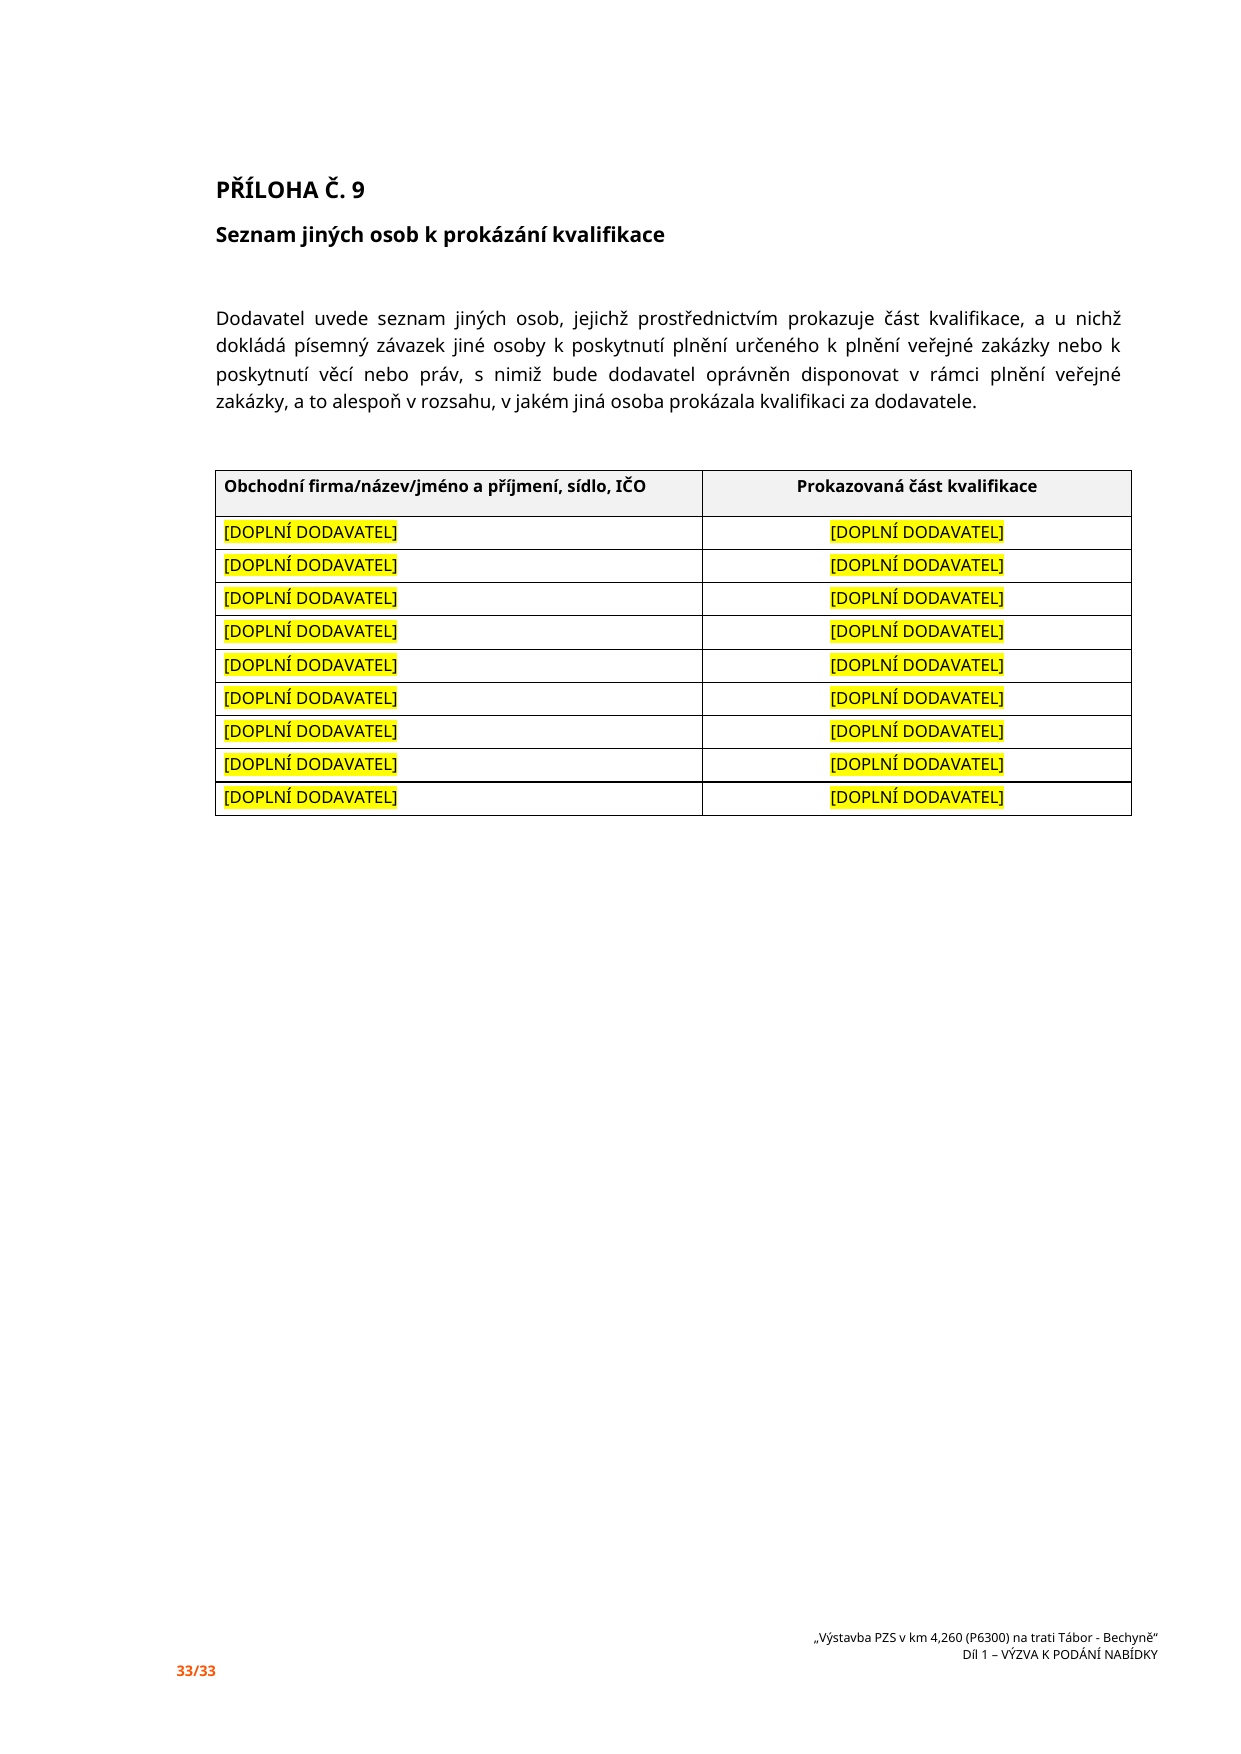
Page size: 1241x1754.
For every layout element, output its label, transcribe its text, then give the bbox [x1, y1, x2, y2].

table_cell [DOPLNÍ DODAVATEL] [703, 583, 1131, 615]
table_cell [DOPLNÍ DODAVATEL] [216, 749, 702, 781]
table_cell [DOPLNÍ DODAVATEL] [703, 716, 1131, 748]
table_header Prokazovaná část kvalifikace [703, 471, 1131, 516]
table_cell [DOPLNÍ DODAVATEL] [216, 683, 702, 715]
text Dodavatel uvede seznam jiných osob, jejichž prostřednictvím prokazuje část kvalifikace, a u nichž dokládá písemný závazek jiné osoby k poskytnutí plnění určeného k plnění veřejné zakázky nebo k poskytnutí věcí nebo práv, s nimiž bude dodavatel oprávněn disponovat v rámci plnění veřejné zakázky, a to alespoň v rozsahu, v jakém jiná osoba prokázala kvalifikaci za dodavatele. [216, 305, 1122, 414]
table_cell [DOPLNÍ DODAVATEL] [703, 749, 1131, 781]
table_cell [DOPLNÍ DODAVATEL] [703, 517, 1131, 549]
table_cell [DOPLNÍ DODAVATEL] [703, 683, 1131, 715]
table_cell [DOPLNÍ DODAVATEL] [703, 550, 1131, 582]
table_cell [DOPLNÍ DODAVATEL] [703, 783, 1131, 815]
table_cell [DOPLNÍ DODAVATEL] [216, 783, 702, 815]
table_cell [DOPLNÍ DODAVATEL] [216, 583, 702, 615]
table_cell [DOPLNÍ DODAVATEL] [216, 716, 702, 748]
table_cell [DOPLNÍ DODAVATEL] [216, 650, 702, 682]
table_cell [DOPLNÍ DODAVATEL] [703, 650, 1131, 682]
text Seznam jiných osob k prokázání kvalifikace [216, 221, 1122, 249]
table_cell [DOPLNÍ DODAVATEL] [216, 550, 702, 582]
table_cell [DOPLNÍ DODAVATEL] [216, 616, 702, 648]
text Příloha č. 9 [216, 174, 1122, 205]
table_header Obchodní firma/název/jméno a příjmení, sídlo, IČO [216, 471, 702, 516]
table_cell [DOPLNÍ DODAVATEL] [216, 517, 702, 549]
table_cell [DOPLNÍ DODAVATEL] [703, 616, 1131, 648]
